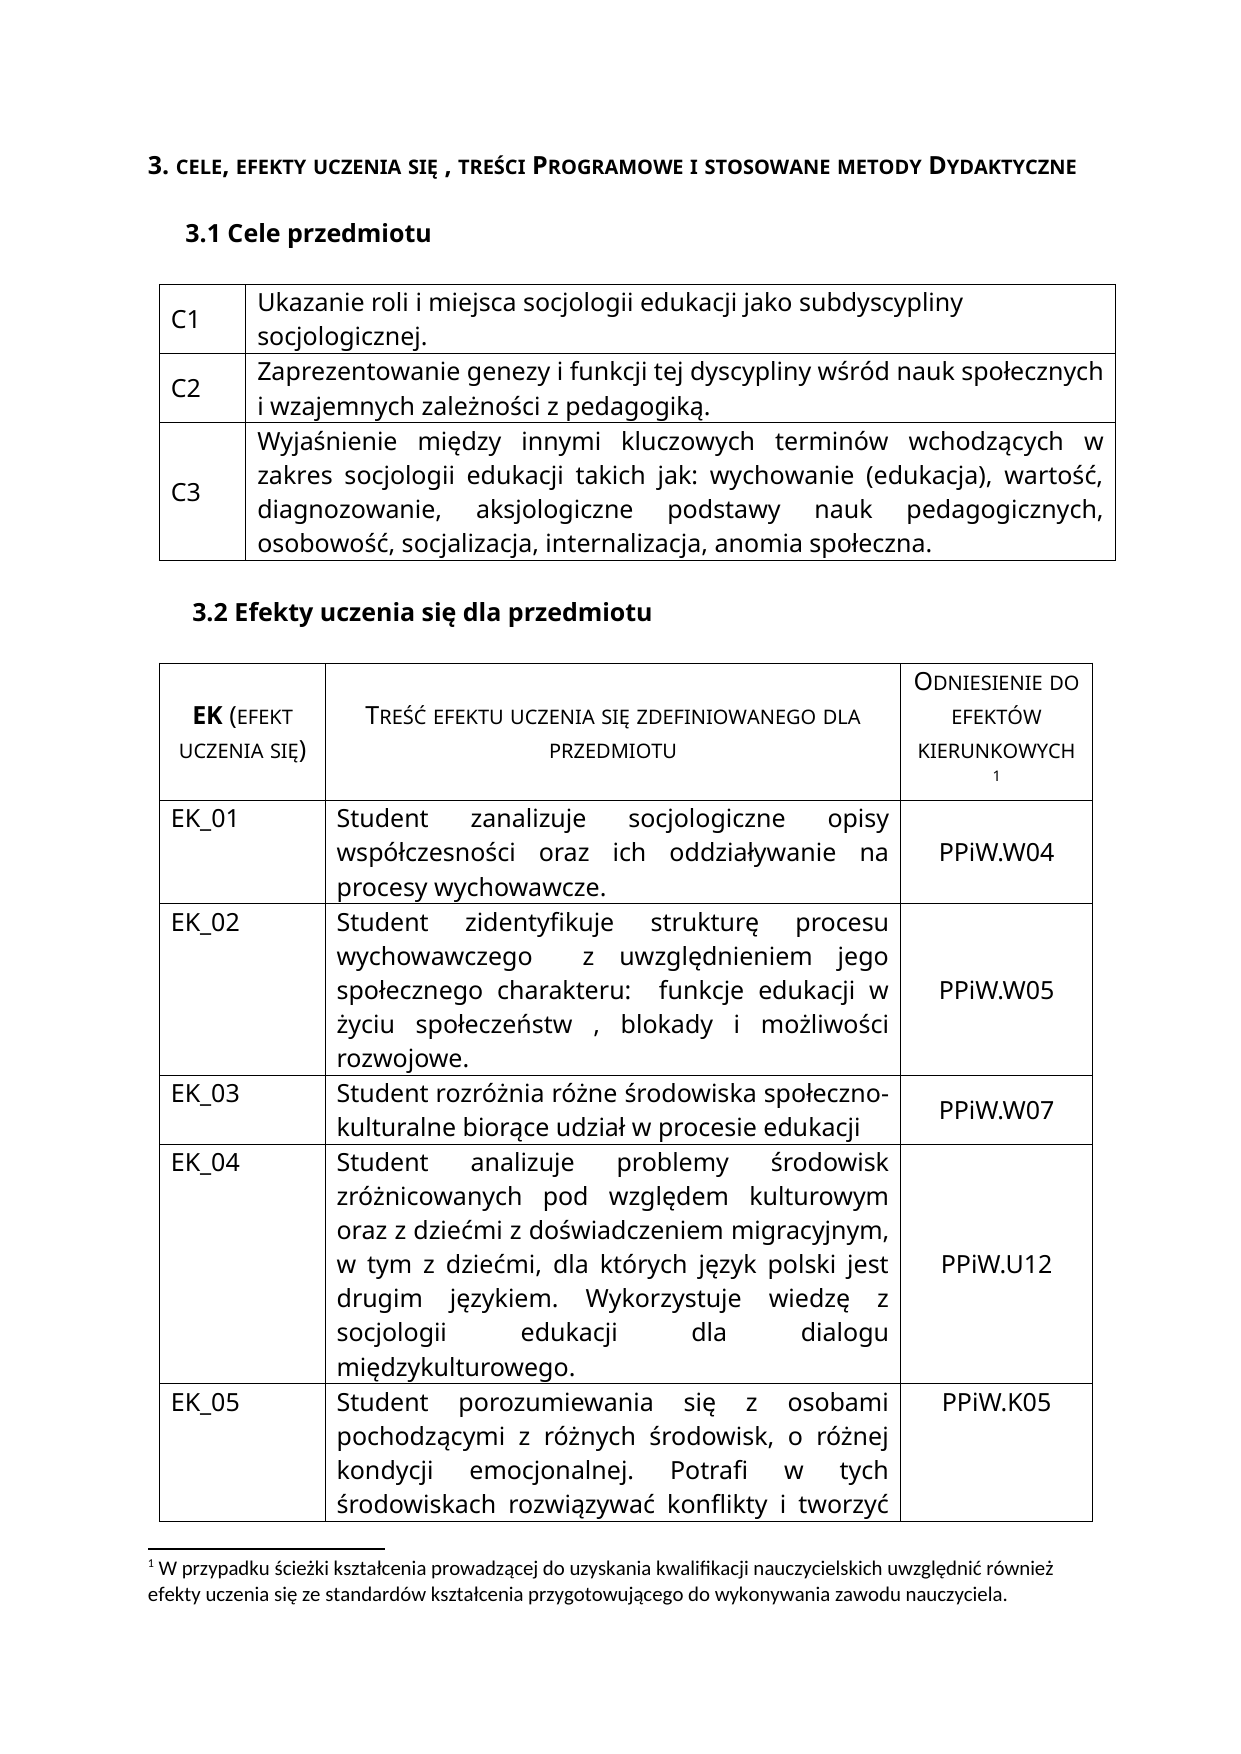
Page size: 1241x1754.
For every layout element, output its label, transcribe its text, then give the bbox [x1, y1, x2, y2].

table_header EK (efekt uczenia się) [160, 664, 325, 800]
table_cell C3 [160, 423, 245, 559]
table_cell PPiW.W05 [901, 904, 1092, 1074]
table_cell Student analizuje problemy środowisk zróżnicowanych pod względem kulturowym oraz z dziećmi z doświadczeniem migracyjnym, w tym z dziećmi, dla których język polski jest drugim językiem. Wykorzystuje wiedzę z socjologii edukacji dla dialogu międzykulturowego. [326, 1145, 900, 1383]
table_header Ukazanie roli i miejsca socjologii edukacji jako subdyscypliny socjologicznej. [246, 285, 1115, 353]
table_cell EK_01 [160, 801, 325, 903]
table_cell EK_03 [160, 1076, 325, 1144]
table_header C1 [160, 285, 245, 353]
table_cell Student zanalizuje socjologiczne opisy współczesności oraz ich oddziaływanie na procesy wychowawcze. [326, 801, 900, 903]
text 3. cele, efekty uczenia się , treści Programowe i stosowane metody Dydaktyczne [148, 148, 1093, 182]
table_cell EK_04 [160, 1145, 325, 1383]
text 3.2 Efekty uczenia się dla przedmiotu [192, 594, 1093, 629]
table_cell Student rozróżnia różne środowiska społeczno-kulturalne biorące udział w procesie edukacji [326, 1076, 900, 1144]
table_cell PPiW.W07 [901, 1076, 1092, 1144]
table_cell Zaprezentowanie genezy i funkcji tej dyscypliny wśród nauk społecznych i wzajemnych zależności z pedagogiką. [246, 354, 1115, 422]
table_header Treść efektu uczenia się zdefiniowanego dla przedmiotu [326, 664, 900, 800]
table_cell Wyjaśnienie między innymi kluczowych terminów wchodzących w zakres socjologii edukacji takich jak: wychowanie (edukacja), wartość, diagnozowanie, aksjologiczne podstawy nauk pedagogicznych, osobowość, socjalizacja, internalizacja, anomia społeczna. [246, 423, 1115, 559]
table_cell PPiW.W04 [901, 801, 1092, 903]
table_cell PPiW.U12 [901, 1145, 1092, 1383]
table_cell EK_05 [160, 1384, 325, 1521]
text 3.1 Cele przedmiotu [185, 216, 1093, 250]
table_cell Student zidentyfikuje strukturę procesu wychowawczego z uwzględnieniem jego społecznego charakteru: funkcje edukacji w życiu społeczeństw , blokady i możliwości rozwojowe. [326, 904, 900, 1074]
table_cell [326, 1384, 900, 1521]
table_cell PPiW.K05 [901, 1384, 1092, 1521]
table_header Odniesienie do efektów kierunkowych [901, 664, 1092, 800]
table_cell EK_02 [160, 904, 325, 1074]
table_cell C2 [160, 354, 245, 422]
